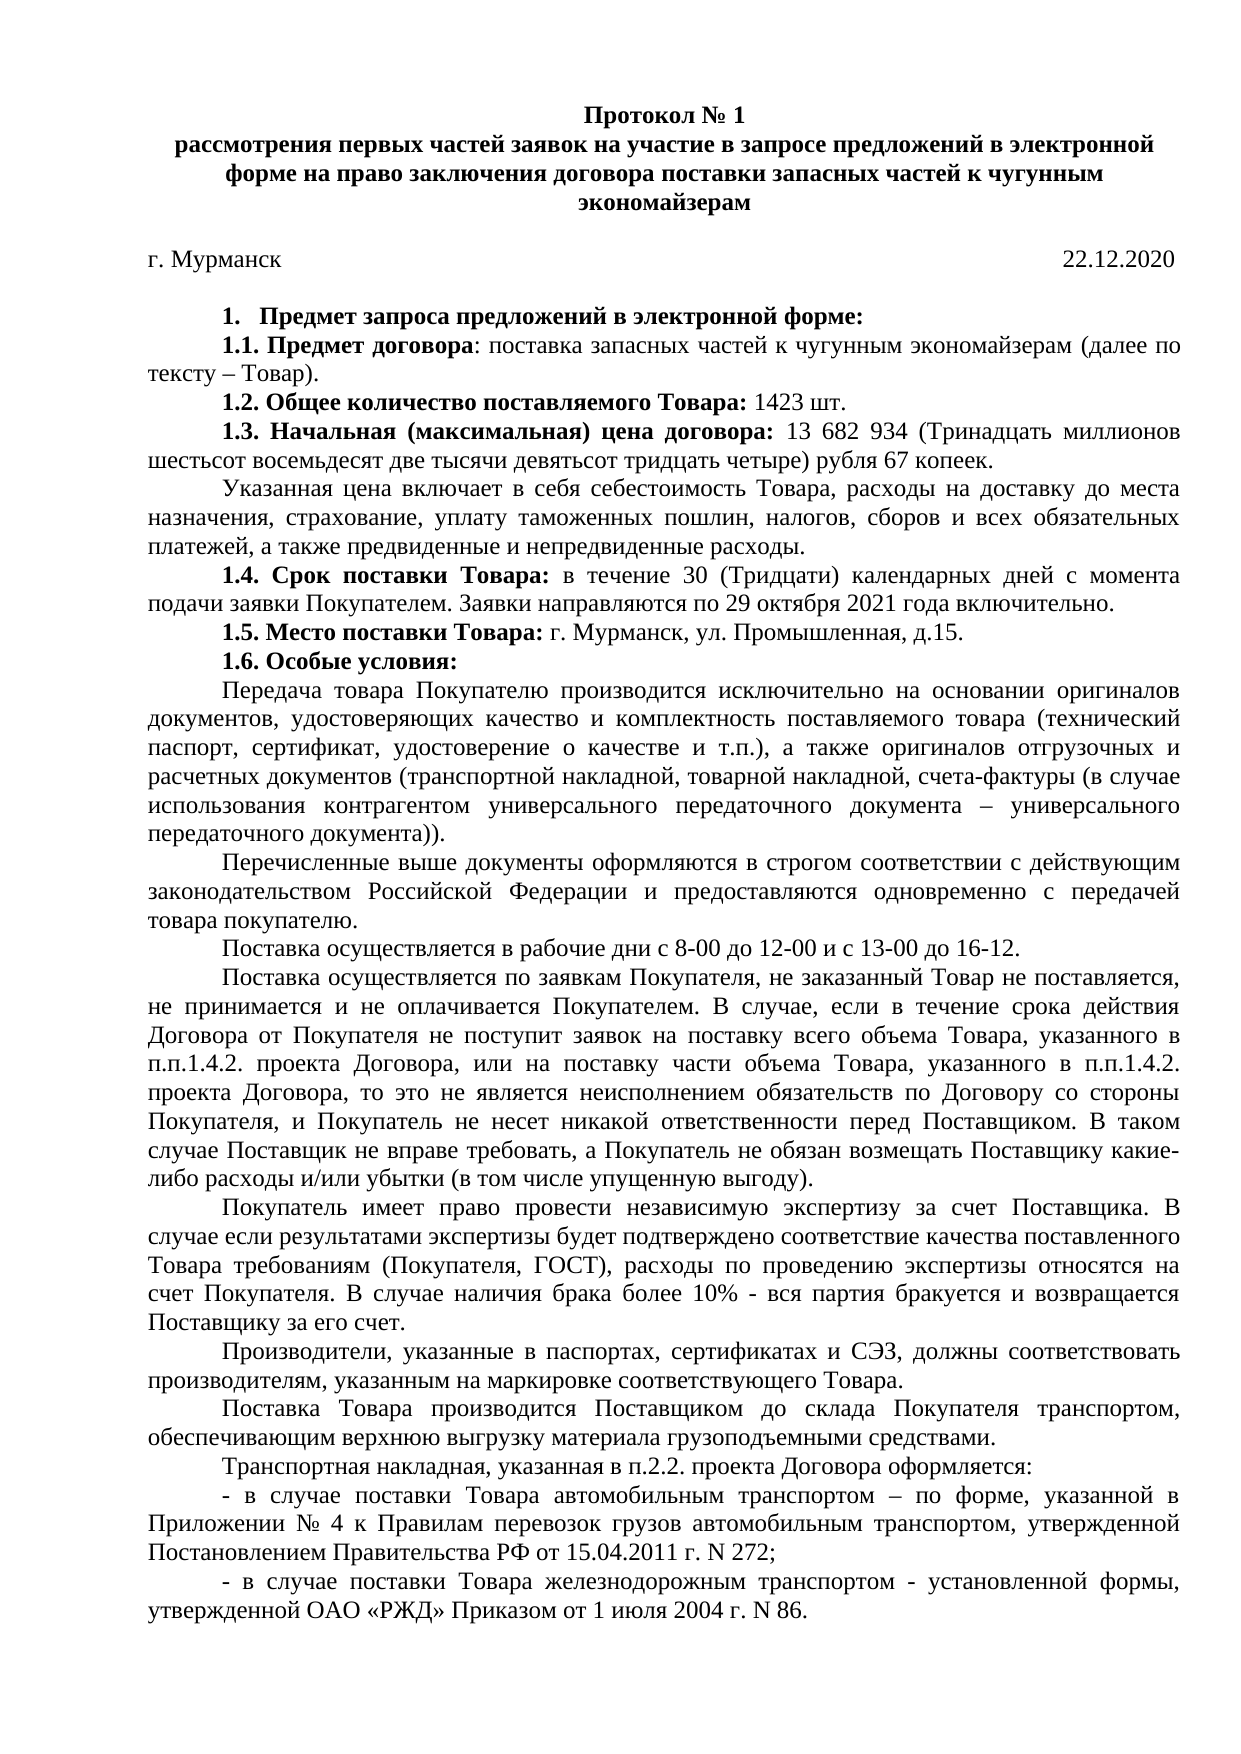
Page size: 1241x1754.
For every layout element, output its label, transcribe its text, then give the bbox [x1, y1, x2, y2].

subtitle Предмет запроса предложений в электронной форме: [222, 301, 1181, 330]
text г. Мурманск 22.12.2020 [148, 244, 1181, 273]
text Транспортная накладная, указанная в п.2.2. проекта Договора оформляется: [148, 1451, 1181, 1480]
text Протокол № 1 [148, 100, 1181, 129]
text 1.5. Место поставки Товара: г. Мурманск, ул. Промышленная, д.15. [148, 617, 1181, 646]
text рассмотрения первых частей заявок на участие в запросе предложений в электронной форме на право заключения договора поставки запасных частей к чугунным экономайзерам [148, 129, 1181, 215]
list 1.6. Особые условия: [148, 646, 1181, 675]
text 1.2. Общее количество поставляемого Товара: 1423 шт. [148, 387, 1181, 416]
text Перечисленные выше документы оформляются в строгом соответствии с действующим законодательством Российской Федерации и предоставляются одновременно с передачей товара покупателю. [148, 847, 1181, 933]
text - в случае поставки Товара железнодорожным транспортом - установленной формы, утвержденной ОАО «РЖД» Приказом от 1 июля 2004 г. N 86. [148, 1566, 1181, 1623]
text Передача товара Покупателю производится исключительно на основании оригиналов документов, удостоверяющих качество и комплектность поставляемого товара (технический паспорт, сертификат, удостоверение о качестве и т.п.), а также оригиналов отгрузочных и расчетных документов (транспортной накладной, товарной накладной, счета-фактуры (в случае использования контрагентом универсального передаточного документа – универсального передаточного документа)). [148, 675, 1181, 847]
text 1.1. Предмет договора: поставка запасных частей к чугунным экономайзерам (далее по тексту – Товар). [148, 330, 1181, 387]
text Производители, указанные в паспортах, сертификатах и СЭЗ, должны соответствовать производителям, указанным на маркировке соответствующего Товара. [148, 1336, 1181, 1393]
text 1.4. Срок поставки Товара: в течение 30 (Тридцати) календарных дней с момента подачи заявки Покупателем. Заявки направляются по 29 октября 2021 года включительно. [148, 560, 1181, 617]
text 1.3. Начальная (максимальная) цена договора: 13 682 934 (Тринадцать миллионов шестьсот восемьдесят две тысячи девятьсот тридцать четыре) рубля 67 копеек. [148, 416, 1181, 473]
text Покупатель имеет право провести независимую экспертизу за счет Поставщика. В случае если результатами экспертизы будет подтверждено соответствие качества поставленного Товара требованиям (Покупателя, ГОСТ), расходы по проведению экспертизы относятся на счет Покупателя. В случае наличия брака более 10% - вся партия бракуется и возвращается Поставщику за его счет. [148, 1192, 1181, 1336]
text - в случае поставки Товара автомобильным транспортом – по форме, указанной в Приложении № 4 к Правилам перевозок грузов автомобильным транспортом, утвержденной Постановлением Правительства РФ от 15.04.2011 г. N 272; [148, 1480, 1181, 1566]
text Поставка осуществляется в рабочие дни с 8-00 до 12-00 и с 13-00 до 16-12. [148, 933, 1181, 962]
text Указанная цена включает в себя себестоимость Товара, расходы на доставку до места назначения, страхование, уплату таможенных пошлин, налогов, сборов и всех обязательных платежей, а также предвиденные и непредвиденные расходы. [148, 473, 1181, 560]
text Поставка Товара производится Поставщиком до склада Покупателя транспортом, обеспечивающим верхнюю выгрузку материала грузоподъемными средствами. [148, 1393, 1181, 1451]
text Поставка осуществляется по заявкам Покупателя, не заказанный Товар не поставляется, не принимается и не оплачивается Покупателем. В случае, если в течение срока действия Договора от Покупателя не поступит заявок на поставку всего объема Товара, указанного в п.п.1.4.2. проекта Договора, или на поставку части объема Товара, указанного в п.п.1.4.2. проекта Договора, то это не является неисполнением обязательств по Договору со стороны Покупателя, и Покупатель не несет никакой ответственности перед Поставщиком. В таком случае Поставщик не вправе требовать, а Покупатель не обязан возмещать Поставщику какие-либо расходы и/или убытки (в том числе упущенную выгоду). [148, 962, 1181, 1192]
